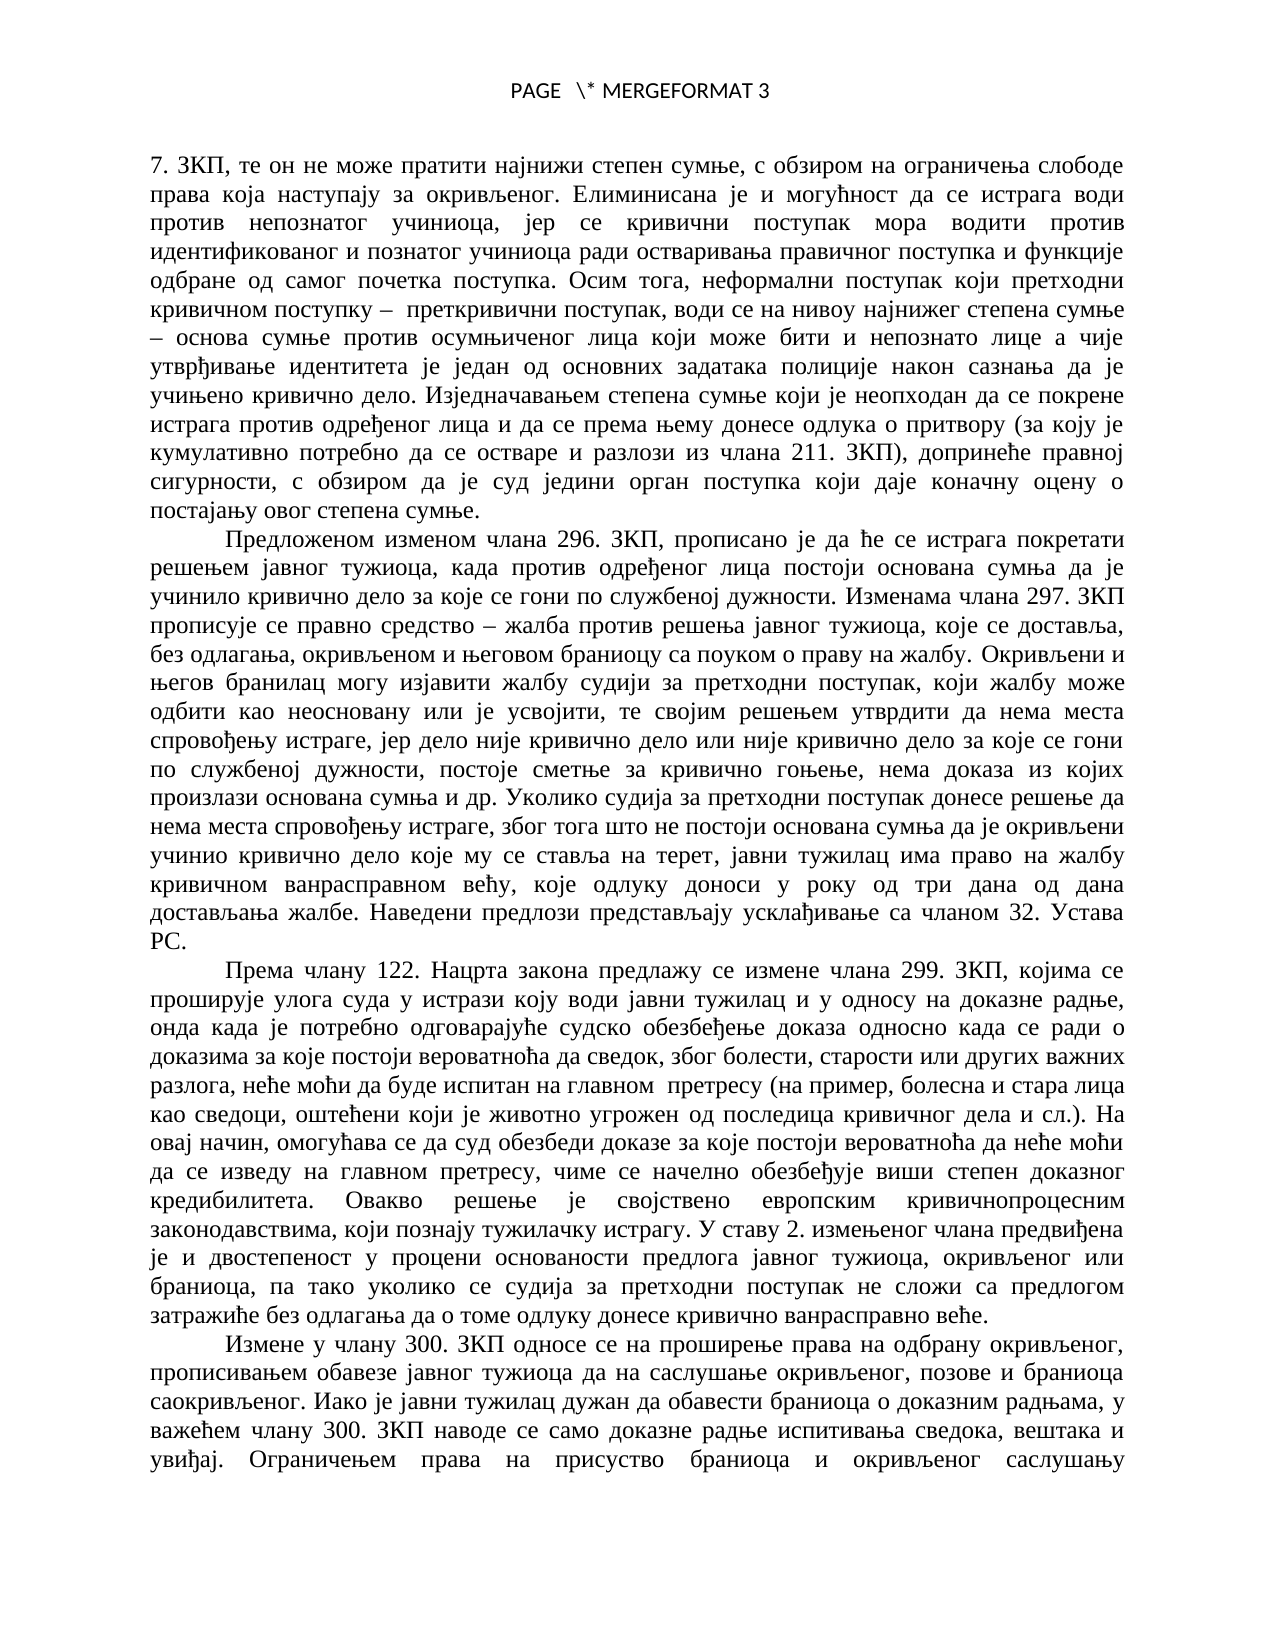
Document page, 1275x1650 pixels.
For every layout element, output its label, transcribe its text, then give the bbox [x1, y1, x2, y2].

text Предложеном изменом члана 296. ЗКП, прописано је да ће се истрага покретати решењем јавног тужиоца, када против одређеног лица постоји основана сумња да је учинило кривично дело за које се гони по службеној дужности. Изменама члана 297. ЗКП прописује се правно средство – жалба против решења јавног тужиоца, које се доставља, без одлагања, окривљеном и његовом браниоцу са поуком о праву на жалбу. Окривљени и његов бранилац могу изјавити жалбу судији за претходни поступак, који жалбу може одбити као неосновану или је усвојити, те својим решењем утврдити да нема места спровођењу истраге, јер дело није кривично дело или није кривично дело за које се гони по службеној дужности, постоје сметње за кривично гоњење, нема доказа из којих произлази основана сумња и др. Уколико судија за претходни поступак донесе решење да нема места спровођењу истраге, због тога што не постоји основана сумња да је окривљени учинио кривично дело које му се ставља на терет, јавни тужилац има право на жалбу кривичном ванрасправном већу, које одлуку доноси у року од три дана од дана достављања жалбе. Наведени предлози представљају усклађивање са чланом 32. Устава РС. [150, 524, 1125, 955]
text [150, 1329, 1125, 1472]
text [150, 150, 1125, 524]
text Према члану 122. Нацрта закона предлажу се измене члана 299. ЗКП, којима се проширује улога суда у истрази коју води јавни тужилац и у односу на доказне радње, онда када је потребно одговарајуће судско обезбеђење доказа односно када се ради о доказима за које постоји вероватноћа да сведок, због болести, старости или других важних разлога, неће моћи да буде испитан на главном претресу (на пример, болесна и стара лица као сведоци, оштећени који је животно угрожен од последица кривичног дела и сл.). На овај начин, омогућава се да суд обезбеди доказе за које постоји вероватноћа да неће моћи да се изведу на главном претресу, чиме се начелно обезбеђује виши степен доказног кредибилитета. Овакво решење је својствено европским кривичнопроцесним законодавствима, који познају тужилачку истрагу. У ставу 2. измењеног члана предвиђена је и двостепеност у процени основаности предлога јавног тужиоца, окривљеног или браниоца, па тако уколико се судија за претходни поступак не сложи са предлогом затражиће без одлагања да о томе одлуку донесе кривично ванрасправно веће. [150, 955, 1125, 1329]
